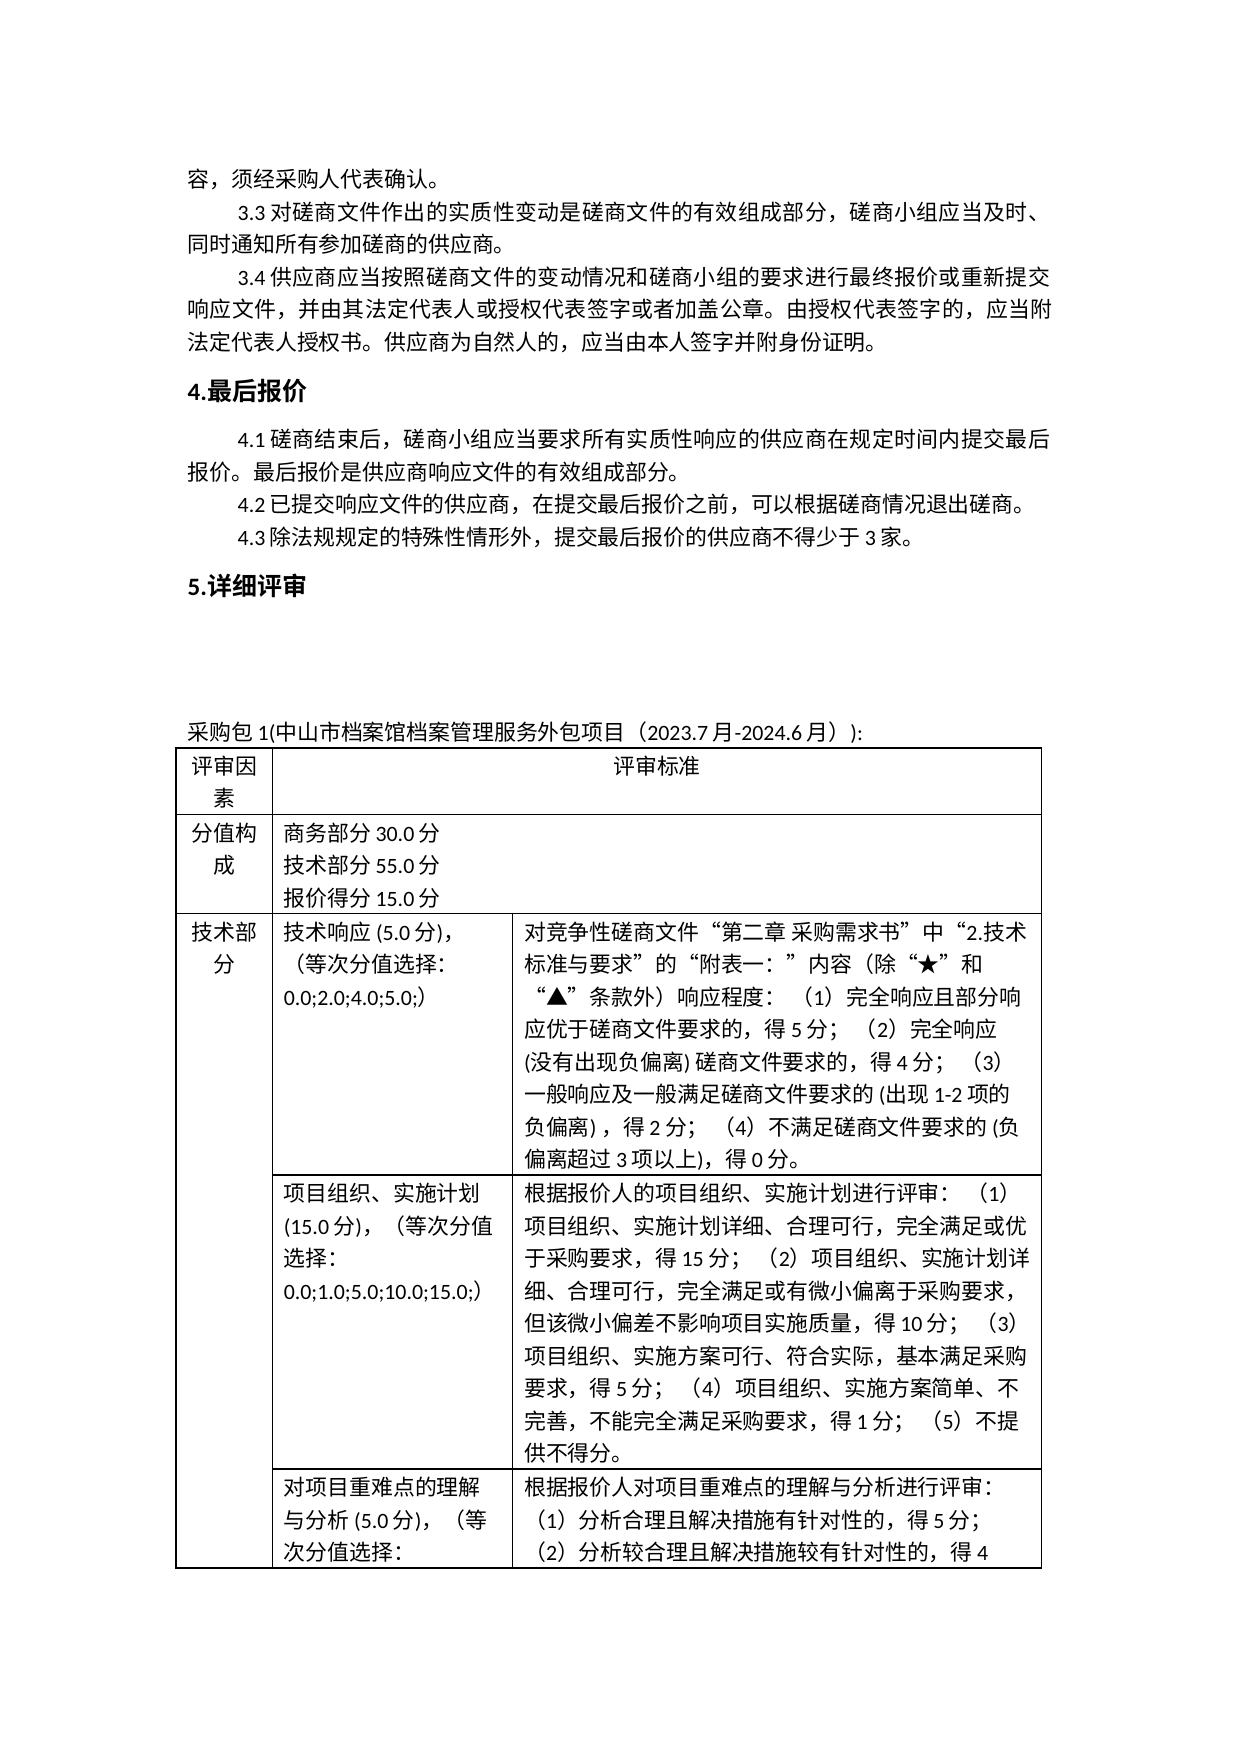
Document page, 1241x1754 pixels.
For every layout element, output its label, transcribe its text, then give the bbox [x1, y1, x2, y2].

text 采购包1(中山市档案馆档案管理服务外包项目（2023.7月-2024.6月）): [187, 714, 1053, 747]
table_cell 分值构成 [177, 815, 272, 913]
text 4.1磋商结束后，磋商小组应当要求所有实质性响应的供应商在规定时间内提交最后报价。最后报价是供应商响应文件的有效组成部分。 [187, 422, 1053, 487]
text 3.4供应商应当按照磋商文件的变动情况和磋商小组的要求进行最终报价或重新提交响应文件，并由其法定代表人或授权代表签字或者加盖公章。由授权代表签字的，应当附法定代表人授权书。供应商为自然人的，应当由本人签字并附身份证明。 [187, 259, 1053, 357]
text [187, 162, 1053, 194]
table_cell 商务部分30.0分 技术部分55.0分 报价得分15.0分 [273, 815, 1041, 913]
text 4.3除法规规定的特殊性情形外，提交最后报价的供应商不得少于3家。 [187, 519, 1053, 552]
text 4.最后报价 [187, 357, 1053, 422]
table_header 评审标准 [273, 749, 1041, 813]
table_cell 根据报价人的项目组织、实施计划进行评审： （1）项目组织、实施计划详细、合理可行，完全满足或优于采购要求，得15分； （2）项目组织、实施计划详细、合理可行，完全满足或有微小偏离于采购要求，但该微小偏差不影响项目实施质量，得10分； （3）项目组织、实施方案可行、符合实际，基本满足采购要求，得5分； （4）项目组织、实施方案简单、不完善，不能完全满足采购要求，得1分； （5）不提供不得分。 [513, 1176, 1041, 1468]
table_cell 技术部分 [177, 914, 272, 1567]
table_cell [513, 1470, 1041, 1567]
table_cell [273, 1470, 512, 1567]
table_cell 项目组织、实施计划 (15.0分)，（等次分值选择：0.0;1.0;5.0;10.0;15.0;） [273, 1176, 512, 1468]
table_header 评审因素 [177, 749, 272, 813]
text 3.3对磋商文件作出的实质性变动是磋商文件的有效组成部分，磋商小组应当及时、同时通知所有参加磋商的供应商。 [187, 194, 1053, 259]
table_cell 对竞争性磋商文件“第二章 采购需求书”中“2.技术标准与要求”的“附表一：”内容（除“★”和“▲”条款外）响应程度： （1）完全响应且部分响应优于磋商文件要求的，得5分； （2）完全响应 (没有出现负偏离) 磋商文件要求的，得4分； （3）一般响应及一般满足磋商文件要求的 (出现1-2项的负偏离) ，得2分； （4）不满足磋商文件要求的 (负偏离超过3项以上)，得0分。 [513, 914, 1041, 1174]
table_cell 技术响应 (5.0分)，（等次分值选择：0.0;2.0;4.0;5.0;） [273, 914, 512, 1174]
text 4.2已提交响应文件的供应商，在提交最后报价之前，可以根据磋商情况退出磋商。 [187, 487, 1053, 519]
text 5.详细评审 [187, 552, 1053, 617]
